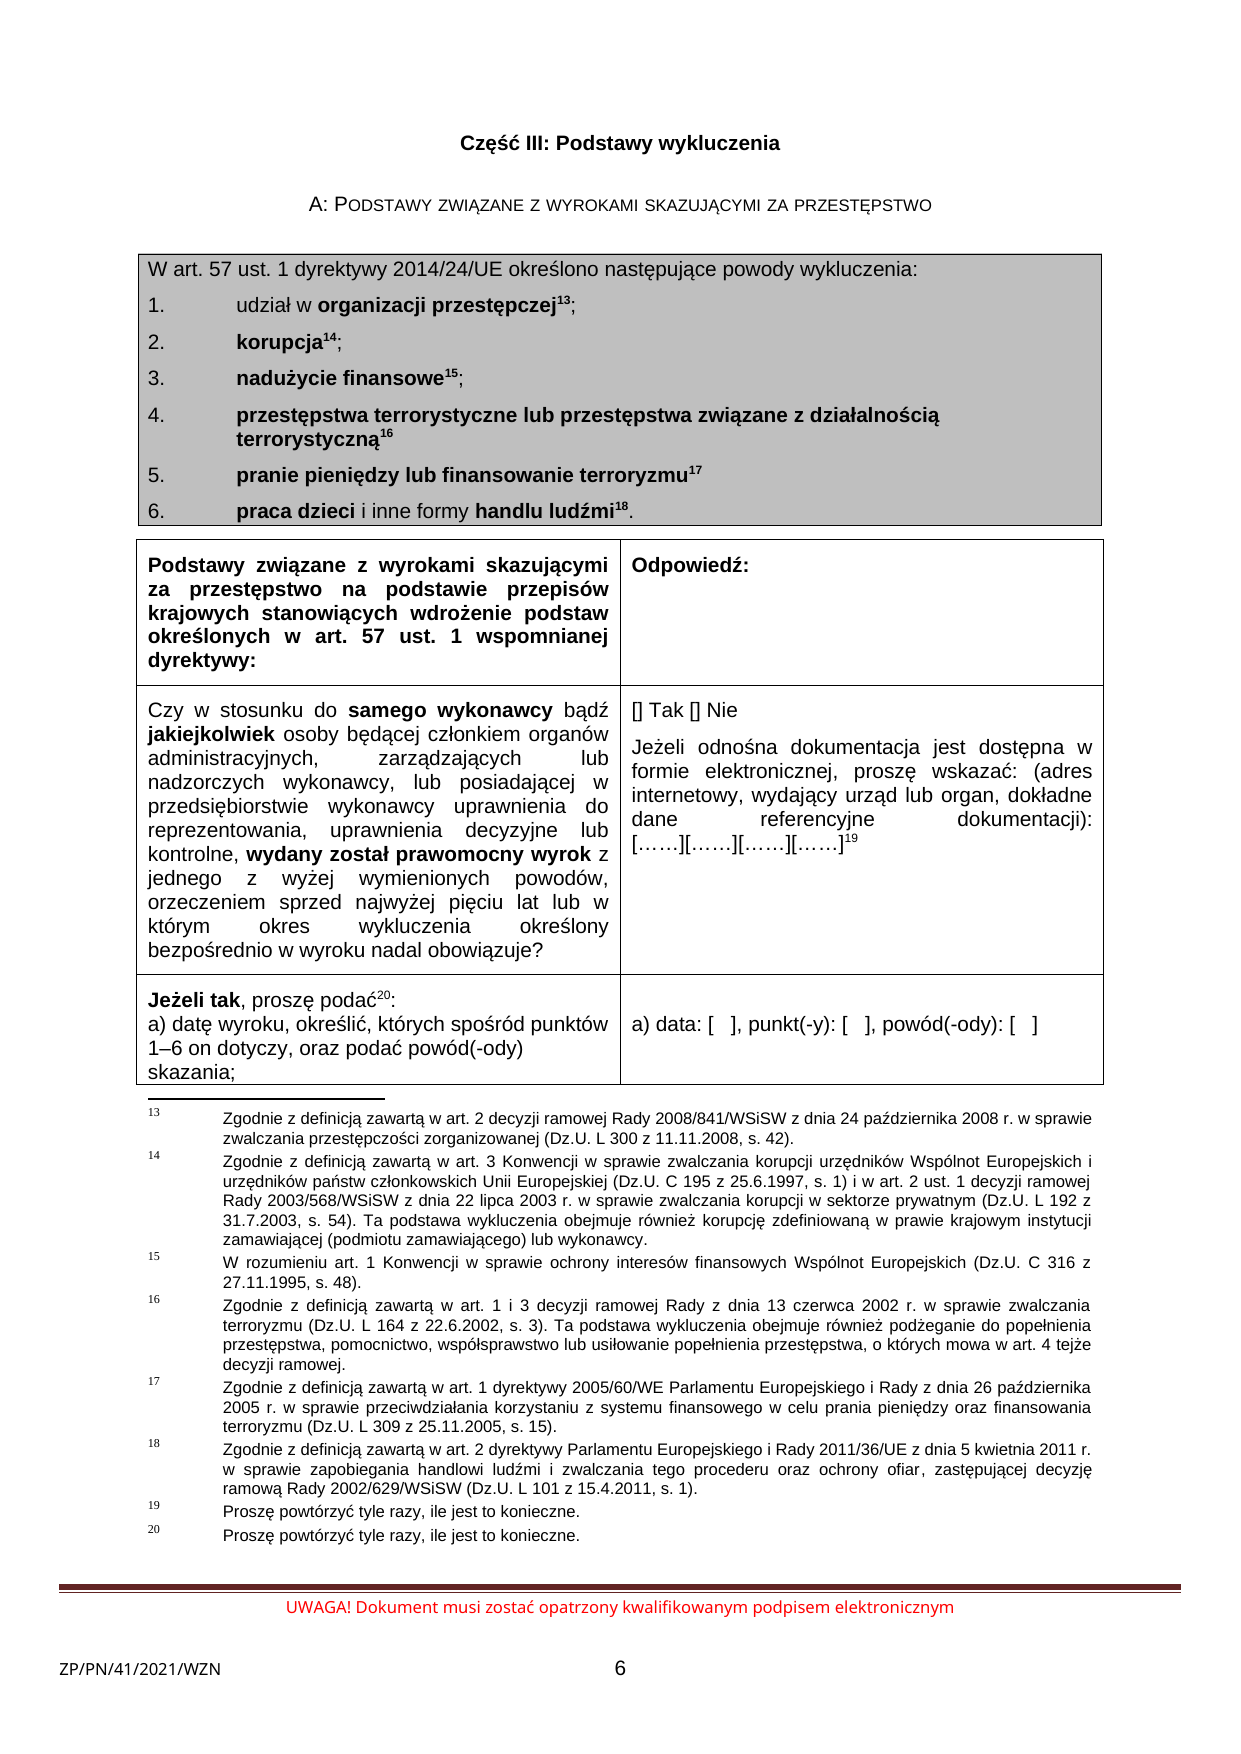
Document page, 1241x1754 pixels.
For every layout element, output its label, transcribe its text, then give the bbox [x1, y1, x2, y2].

text W art. 57 ust. 1 dyrektywy 2014/24/UE określono następujące powody wykluczenia: [139, 255, 1101, 281]
text przestępstwa terrorystyczne lub przestępstwa związane z działalnością terrorystyczną [139, 399, 1101, 450]
table_cell Czy w stosunku do samego wykonawcy bądź jakiejkolwiek osoby będącej członkiem organów administracyjnych, zarządzających lub nadzorczych wykonawcy, lub posiadającej w przedsiębiorstwie wykonawcy uprawnienia do reprezentowania, uprawnienia decyzyjne lub kontrolne, wydany został prawomocny wyrok z jednego z wyżej wymienionych powodów, orzeczeniem sprzed najwyżej pięciu lat lub w którym okres wykluczenia określony bezpośrednio w wyroku nadal obowiązuje? [137, 686, 620, 974]
list udział w organizacji przestępczej; [139, 290, 1101, 317]
title A: Podstawy związane z wyrokami skazującymi za przestępstwo [148, 192, 1093, 216]
text praca dzieci i inne formy handlu ludźmi. [139, 496, 1101, 525]
table_cell Jeżeli tak, proszę podać: a) datę wyroku, określić, których spośród punktów 1–6 on dotyczy, oraz podać powód(-ody) skazania; b) wskazać, kto został skazany [ ]; c) w zakresie, w jakim zostało to bezpośrednio ustalone w wyroku: [137, 975, 620, 1084]
table_header Podstawy związane z wyrokami skazującymi za przestępstwo na podstawie przepisów krajowych stanowiących wdrożenie podstaw określonych w art. 57 ust. 1 wspomnianej dyrektywy: [137, 540, 620, 685]
table_cell [] Tak [] Nie Jeżeli odnośna dokumentacja jest dostępna w formie elektronicznej, proszę wskazać: (adres internetowy, wydający urząd lub organ, dokładne dane referencyjne dokumentacji): [……][……][……][……] [621, 686, 1103, 974]
table_header Odpowiedź: [621, 540, 1103, 685]
text nadużycie finansowe; [139, 363, 1101, 390]
text korupcja; [139, 326, 1101, 353]
table_cell a) data: [ ], punkt(-y): [ ], powód(-ody): [ ] b) [……] c) długość okresu wykluczenia [……] oraz punkt(-y), którego(-ych) to dotyczy. Jeżeli odnośna dokumentacja jest dostępna w formie elektronicznej, proszę wskazać: (adres internetowy, wydający urząd lub organ, dokładne dane referencyjne dokumentacji): [……][……][……][……] [621, 975, 1103, 1084]
text pranie pieniędzy lub finansowanie terroryzmu [139, 460, 1101, 487]
title Część III: Podstawy wykluczenia [148, 131, 1093, 154]
